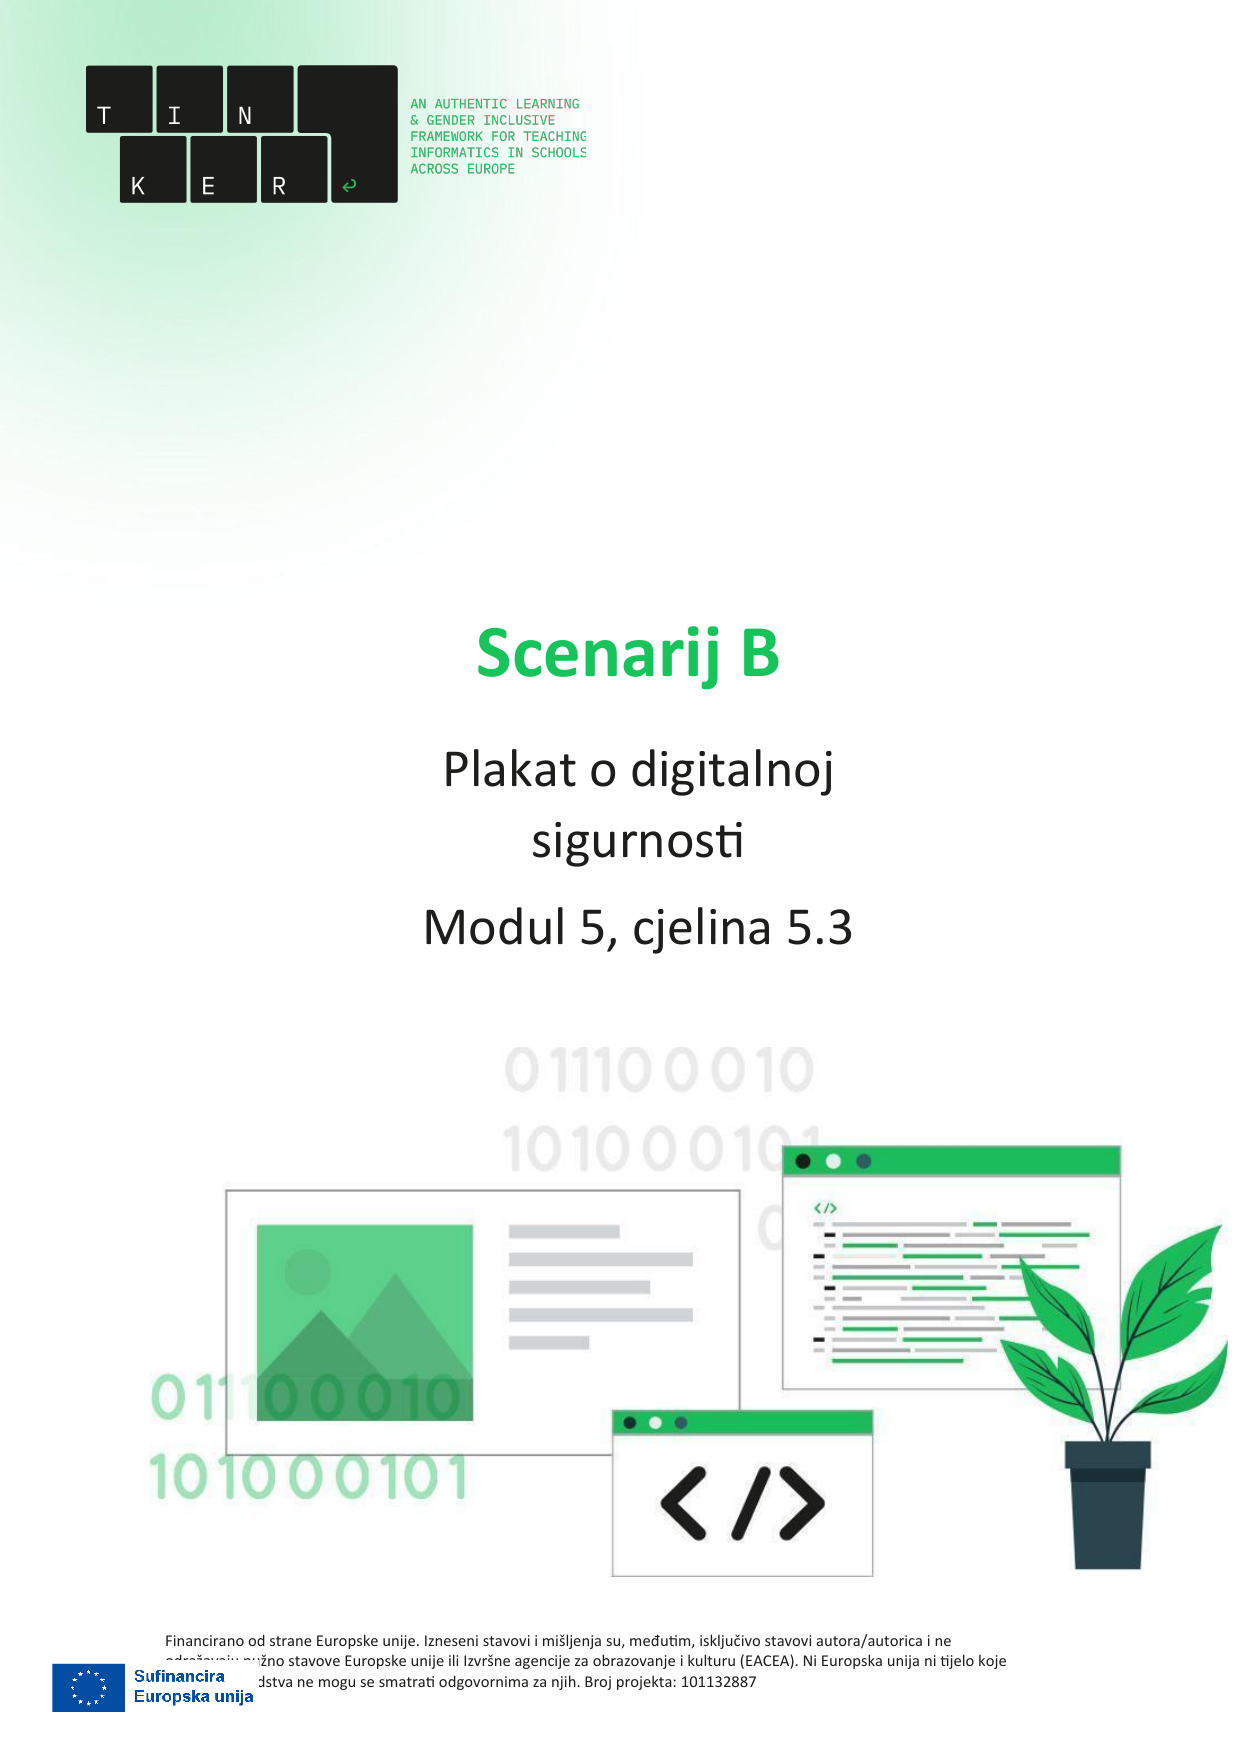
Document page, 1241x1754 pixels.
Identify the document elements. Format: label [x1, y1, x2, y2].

picture [150, 1047, 1228, 1577]
picture [0, 0, 656, 718]
picture [43, 1660, 259, 1716]
